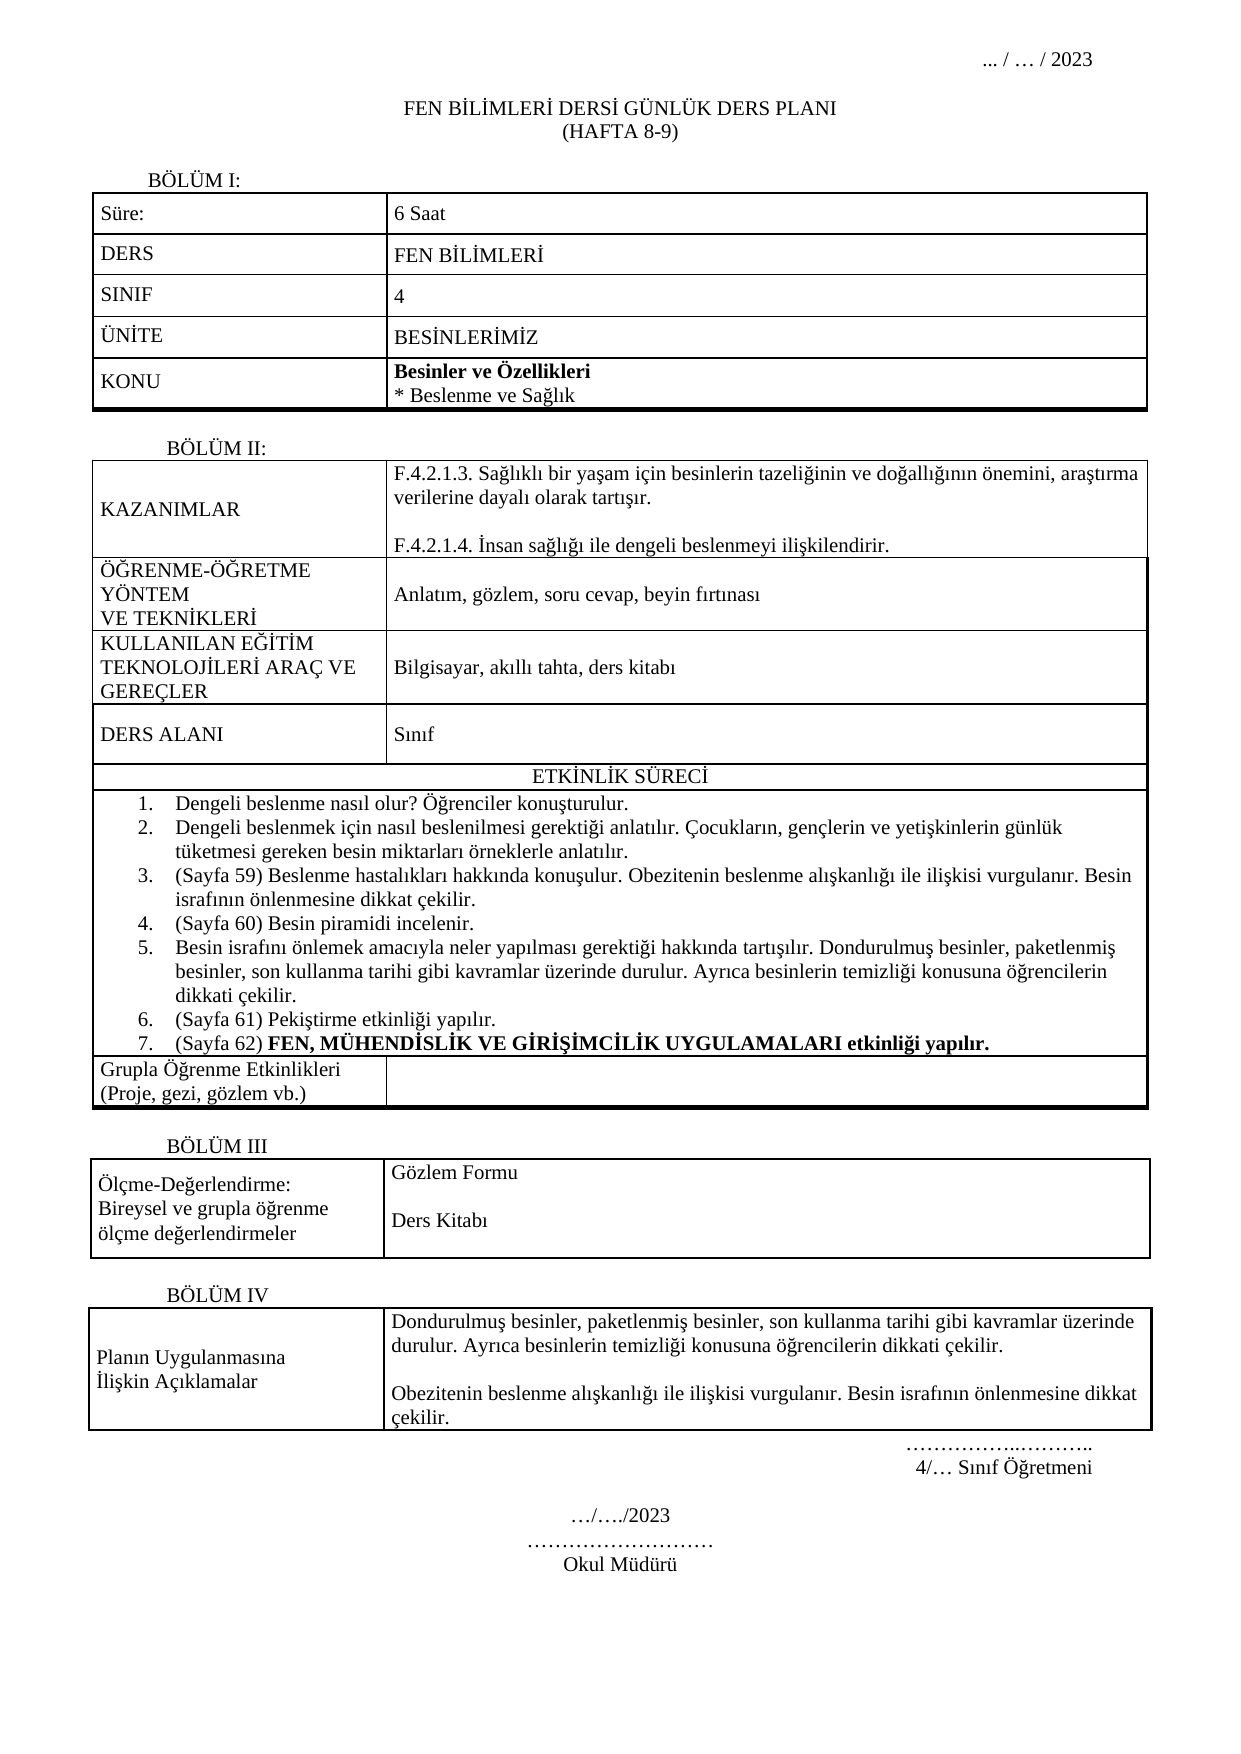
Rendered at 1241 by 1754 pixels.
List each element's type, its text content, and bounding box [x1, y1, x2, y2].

table_cell [387, 1057, 1146, 1105]
table_header Süre: [94, 194, 386, 233]
text BÖLÜM I: [148, 168, 1092, 192]
table_header Ölçme-Değerlendirme: Bireysel ve grupla öğrenme ölçme değerlendirmeler [92, 1160, 383, 1257]
table_header 6 Saat [388, 194, 1146, 233]
table_header F.4.2.1.3. Sağlıklı bir yaşam için besinlerin tazeliğinin ve doğallığının önemini, araştırma verilerine dayalı olarak tartışır. F.4.2.1.4. İnsan sağlığı ile dengeli beslenmeyi ilişkilendirir. [387, 461, 1147, 557]
table_cell KONU [94, 359, 386, 407]
table_cell FEN BİLİMLERİ [388, 235, 1146, 274]
table_cell KULLANILAN EĞİTİM TEKNOLOJİLERİ ARAÇ VE GEREÇLER [93, 631, 386, 703]
table_cell ÜNİTE [94, 317, 386, 357]
text …/…./2023 [148, 1503, 1092, 1527]
table_cell Dengeli beslenme nasıl olur? Öğrenciler konuşturulur. Dengeli beslenmek için nasıl beslenilmesi gerektiği anlatılır. Çocukların, gençlerin ve yetişkinlerin günlük tüketmesi gereken besin miktarları örneklerle anlatılır. (Sayfa 59) Beslenme hastalıkları hakkında konuşulur. Obezitenin beslenme alışkanlığı ile ilişkisi vurgulanır. Besin israfının önlenmesine dikkat çekilir. (Sayfa 60) Besin piramidi incelenir. Besin israfını önlemek amacıyla neler yapılması gerektiği hakkında tartışılır. Dondurulmuş besinler, paketlenmiş besinler, son kullanma tarihi gibi kavramlar üzerinde durulur. Ayrıca besinlerin temizliği konusuna öğrencilerin dikkati çekilir. (Sayfa 61) Pekiştirme etkinliği yapılır. (Sayfa 62) FEN, MÜHENDİSLİK VE GİRİŞİMCİLİK UYGULAMALARI etkinliği yapılır. [94, 791, 1146, 1055]
table_cell Sınıf [387, 705, 1146, 763]
text BÖLÜM II: [148, 436, 1092, 459]
subtitle BÖLÜM IV [148, 1283, 1092, 1307]
table_cell 4 [388, 275, 1146, 316]
table_cell Bilgisayar, akıllı tahta, ders kitabı [387, 631, 1146, 703]
text 4/… Sınıf Öğretmeni [148, 1455, 1092, 1479]
text FEN BİLİMLERİ DERSİ GÜNLÜK DERS PLANI [148, 95, 1092, 119]
text (HAFTA 8-9) [148, 119, 1092, 143]
table_cell DERS [94, 235, 386, 274]
table_cell Anlatım, gözlem, soru cevap, beyin fırtınası [387, 558, 1146, 630]
table_header KAZANIMLAR [93, 461, 386, 557]
text ……………………… [148, 1527, 1092, 1552]
table_header Gözlem Formu Ders Kitabı [385, 1160, 1149, 1257]
subtitle BÖLÜM III [148, 1134, 1092, 1158]
table_cell ÖĞRENME-ÖĞRETME YÖNTEM VE TEKNİKLERİ [93, 558, 386, 630]
table_cell DERS ALANI [94, 705, 386, 763]
table_header Planın Uygulanmasına İlişkin Açıklamalar [90, 1309, 383, 1429]
table_cell Besinler ve Özellikleri * Beslenme ve Sağlık [388, 359, 1146, 407]
text ……………..……….. [148, 1431, 1092, 1455]
text Okul Müdürü [148, 1552, 1092, 1576]
table_header Dondurulmuş besinler, paketlenmiş besinler, son kullanma tarihi gibi kavramlar üzerinde durulur. Ayrıca besinlerin temizliği konusuna öğrencilerin dikkati çekilir. Obezitenin beslenme alışkanlığı ile ilişkisi vurgulanır. Besin israfının önlenmesine dikkat çekilir. [385, 1309, 1150, 1429]
table_cell Grupla Öğrenme Etkinlikleri (Proje, gezi, gözlem vb.) [94, 1057, 386, 1105]
table_cell SINIF [94, 275, 386, 316]
table_cell ETKİNLİK SÜRECİ [94, 765, 1146, 788]
table_cell BESİNLERİMİZ [388, 317, 1146, 357]
text ... / … / 2023 [148, 47, 1092, 71]
